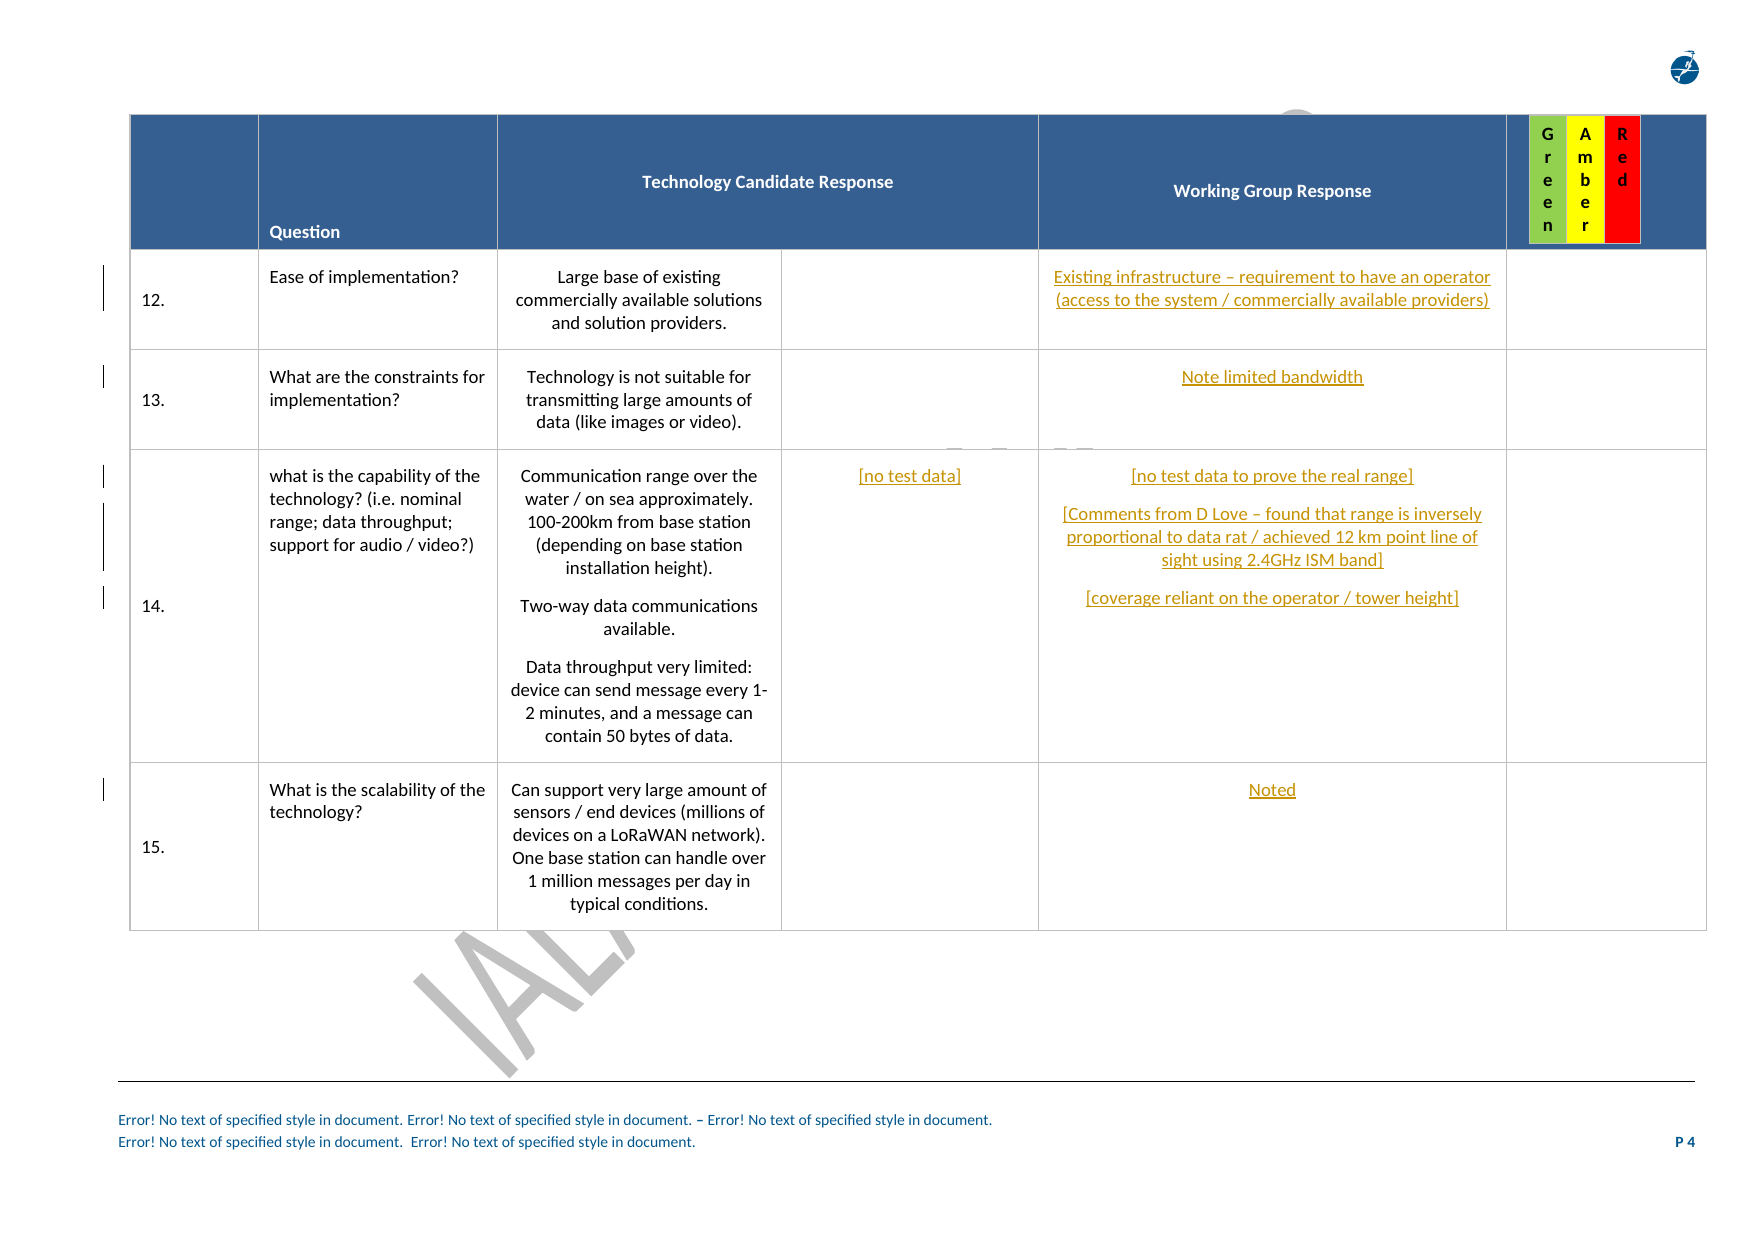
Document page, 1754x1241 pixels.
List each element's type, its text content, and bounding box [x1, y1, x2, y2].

table_cell [1039, 350, 1506, 448]
table_cell [782, 763, 1038, 930]
table_header [131, 115, 258, 249]
table_cell [782, 250, 1038, 349]
table_cell [782, 350, 1038, 448]
table_cell [131, 350, 258, 448]
table_cell [1507, 450, 1706, 762]
table_header Technology Candidate Response [498, 115, 1038, 249]
table_cell Can support very large amount of sensors / end devices (millions of devices on a LoRaWAN network). One base station can handle over 1 million messages per day in typical conditions. [498, 763, 781, 930]
table_cell Communication range over the water / on sea approximately. 100-200km from base station (depending on base station installation height). Two-way data communications available. Data throughput very limited: device can send message every 1-2 minutes, and a message can contain 50 bytes of data. [498, 450, 781, 762]
table_cell Technology is not suitable for transmitting large amounts of data (like images or video). [498, 350, 781, 448]
table_cell what is the capability of the technology? (i.e. nominal range; data throughput; support for audio / video?) [259, 450, 497, 762]
table_cell [782, 450, 1038, 762]
table_cell [1039, 450, 1506, 762]
table_cell [1039, 763, 1506, 930]
table_cell [131, 763, 258, 930]
table_cell What are the constraints for implementation? [259, 350, 497, 448]
table_cell What is the scalability of the technology? [259, 763, 497, 930]
picture [1639, 0, 1754, 119]
table_cell [1507, 250, 1706, 349]
table_header Question [259, 115, 497, 249]
table_cell [1039, 250, 1506, 349]
table_header [1507, 115, 1706, 249]
table_cell Ease of implementation? [259, 250, 497, 349]
table_cell [131, 450, 258, 762]
table_cell [1507, 763, 1706, 930]
table_cell [1507, 350, 1706, 448]
table_header Working Group Response [1039, 115, 1506, 249]
table_cell Large base of existing commercially available solutions and solution providers. [498, 250, 781, 349]
table_cell [131, 250, 258, 349]
